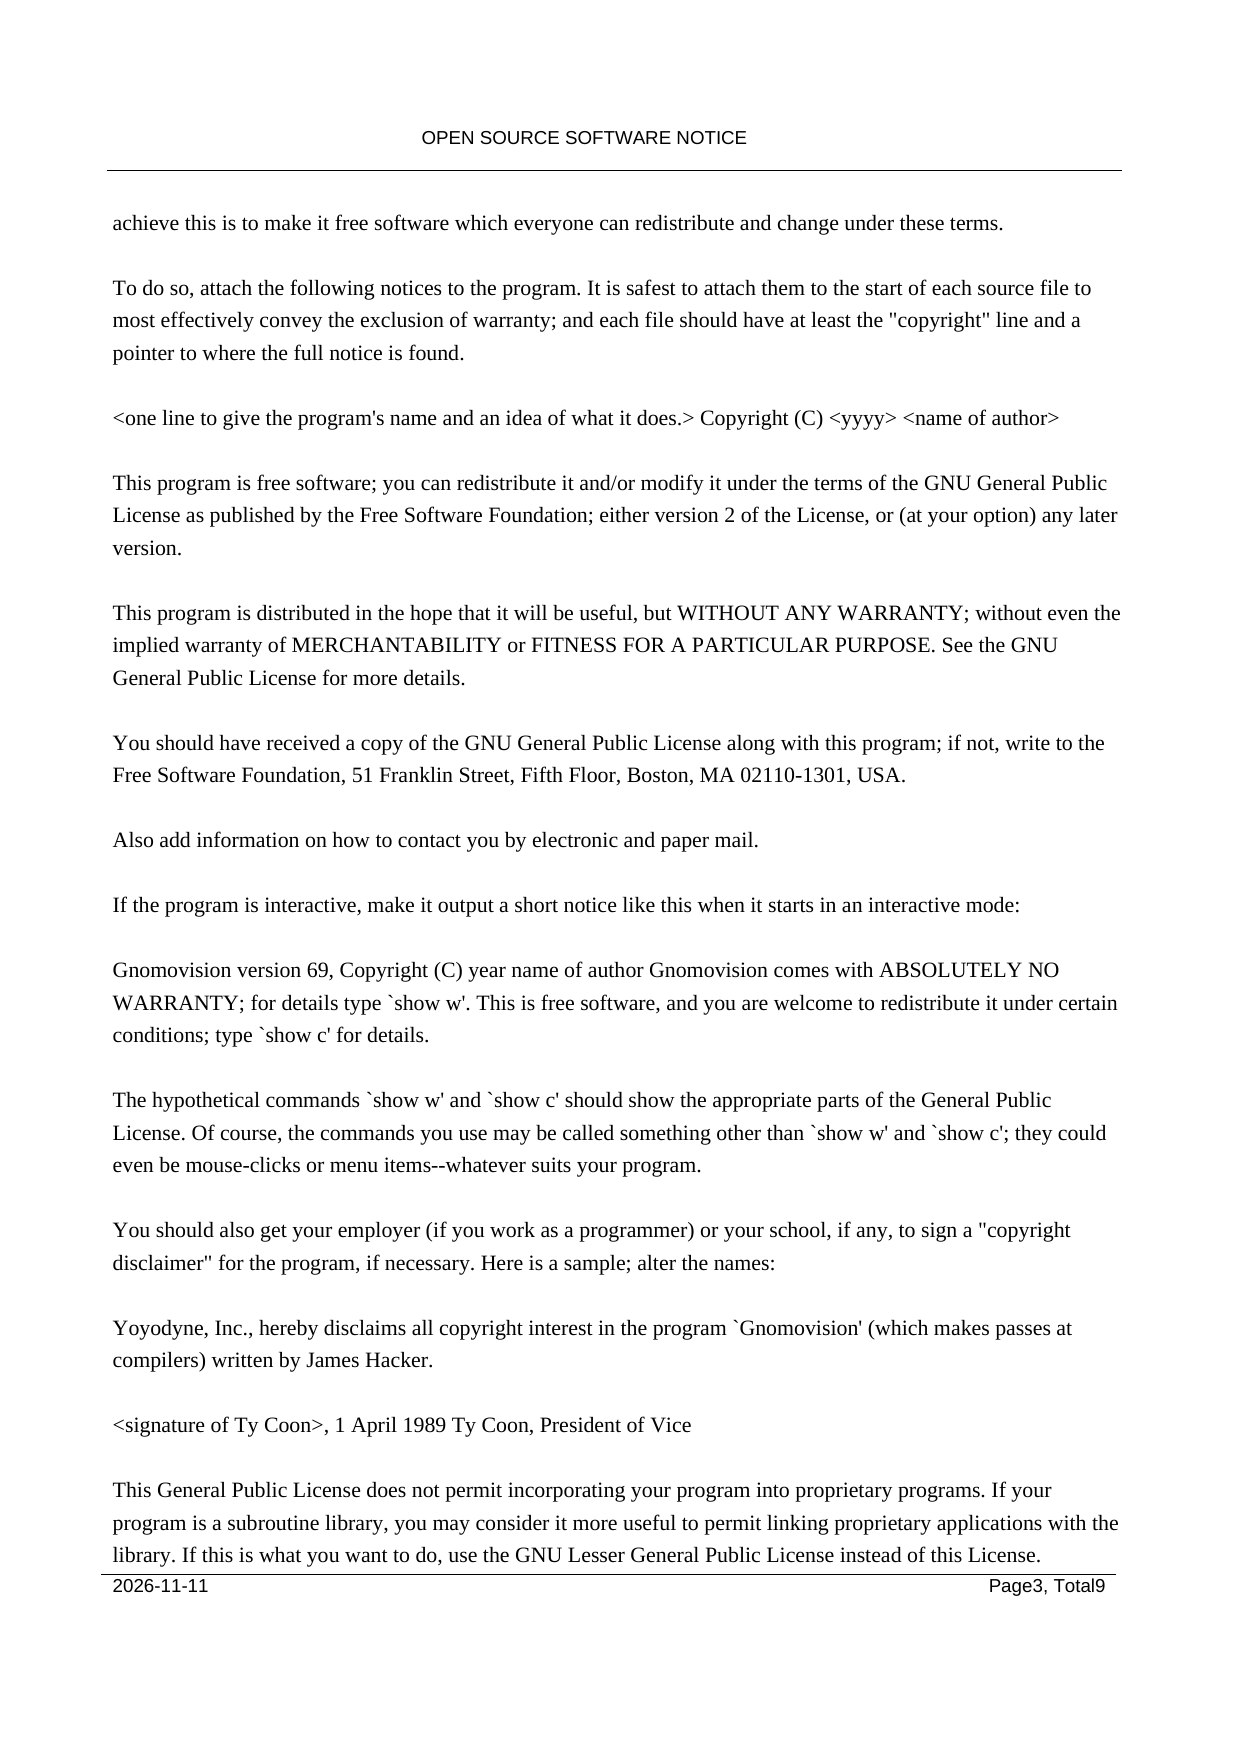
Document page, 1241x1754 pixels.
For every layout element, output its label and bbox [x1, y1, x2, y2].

text [112, 206, 1128, 1571]
